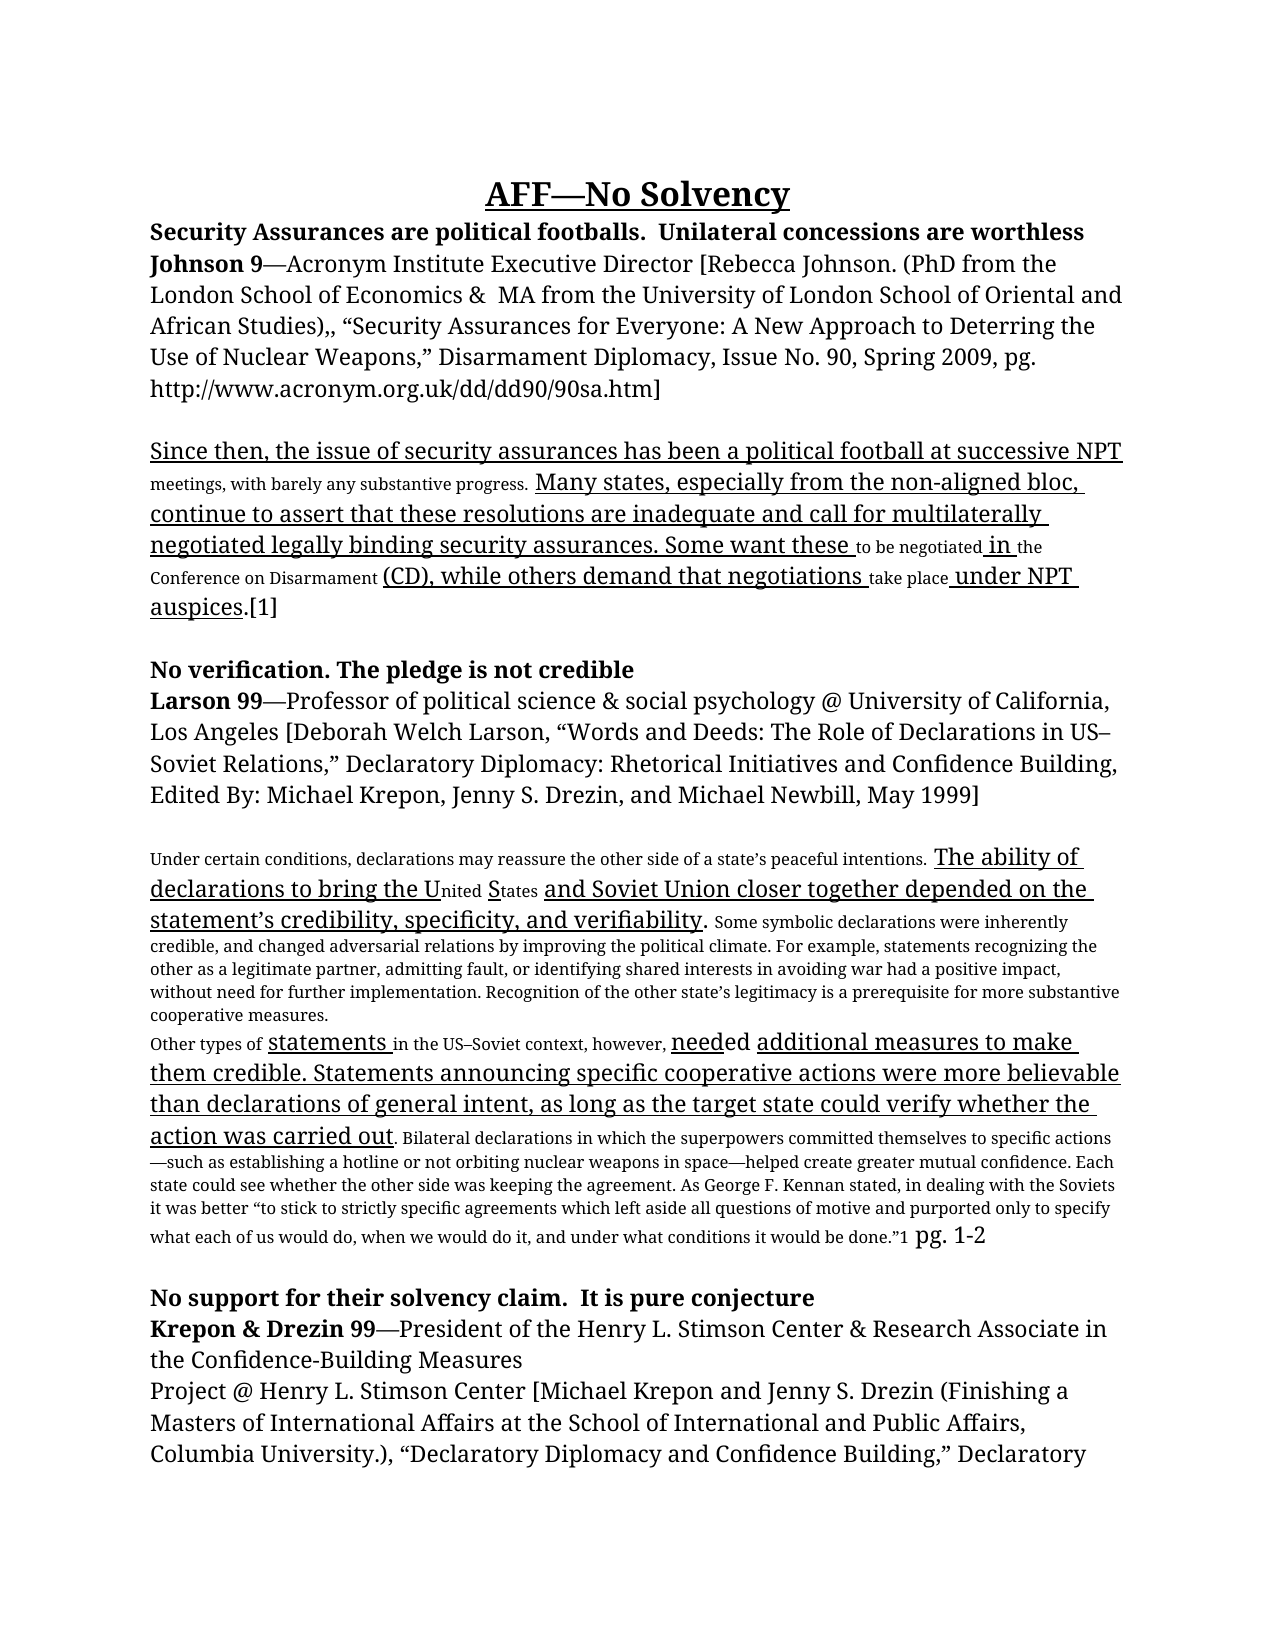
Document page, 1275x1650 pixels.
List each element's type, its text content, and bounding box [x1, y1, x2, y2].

text Johnson 9—Acronym Institute Executive Director [Rebecca Johnson. (PhD from the London School of Economics & MA from the University of London School of Oriental and African Studies),, “Security Assurances for Everyone: A New Approach to Deterring the Use of Nuclear Weapons,” Disarmament Diplomacy, Issue No. 90, Spring 2009, pg. http://www.acronym.org.uk/dd/dd90/90sa.htm] [150, 247, 1125, 404]
text Security Assurances are political footballs. Unilateral concessions are worthless [150, 216, 1125, 247]
text No verification. The pledge is not credible [150, 654, 1125, 685]
text Since then, the issue of security assurances has been a political football at successive NPT meetings, with barely any substantive progress. Many states, especially from the non-aligned bloc, continue to assert that these resolutions are inadequate and call for multilaterally negotiated legally binding security assurances. Some want these to be negotiated in the Conference on Disarmament (CD), while others demand that negotiations take place under NPT auspices.[1] [150, 435, 1125, 622]
text Other types of statements in the US–Soviet context, however, needed additional measures to make them credible. Statements announcing specific cooperative actions were more believable than declarations of general intent, as long as the target state could verify whether the action was carried out. Bilateral declarations in which the superpowers committed themselves to specific actions—such as establishing a hotline or not orbiting nuclear weapons in space—helped create greater mutual confidence. Each state could see whether the other side was keeping the agreement. As George F. Kennan stated, in dealing with the Soviets it was better “to stick to strictly specific agreements which left aside all questions of motive and purported only to specify what each of us would do, when we would do it, and under what conditions it would be done.”1 pg. 1-2 [150, 1026, 1125, 1250]
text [150, 1375, 1125, 1469]
text No support for their solvency claim. It is pure conjecture [150, 1281, 1125, 1313]
text Larson 99—Professor of political science & social psychology @ University of California, Los Angeles [Deborah Welch Larson, “Words and Deeds: The Role of Declarations in US–Soviet Relations,” Declaratory Diplomacy: Rhetorical Initiatives and Confidence Building, Edited By: Michael Krepon, Jenny S. Drezin, and Michael Newbill, May 1999] [150, 685, 1125, 810]
subtitle AFF—No Solvency [150, 171, 1125, 216]
text Under certain conditions, declarations may reassure the other side of a state’s peaceful intentions. The ability of declarations to bring the United States and Soviet Union closer together depended on the statement’s credibility, specificity, and verifiability. Some symbolic declarations were inherently credible, and changed adversarial relations by improving the political climate. For example, statements recognizing the other as a legitimate partner, admitting fault, or identifying shared interests in avoiding war had a positive impact, without need for further implementation. Recognition of the other state’s legitimacy is a prerequisite for more substantive cooperative measures. [150, 841, 1125, 1026]
text Krepon & Drezin 99—President of the Henry L. Stimson Center & Research Associate in the Confidence-Building Measures [150, 1313, 1125, 1375]
